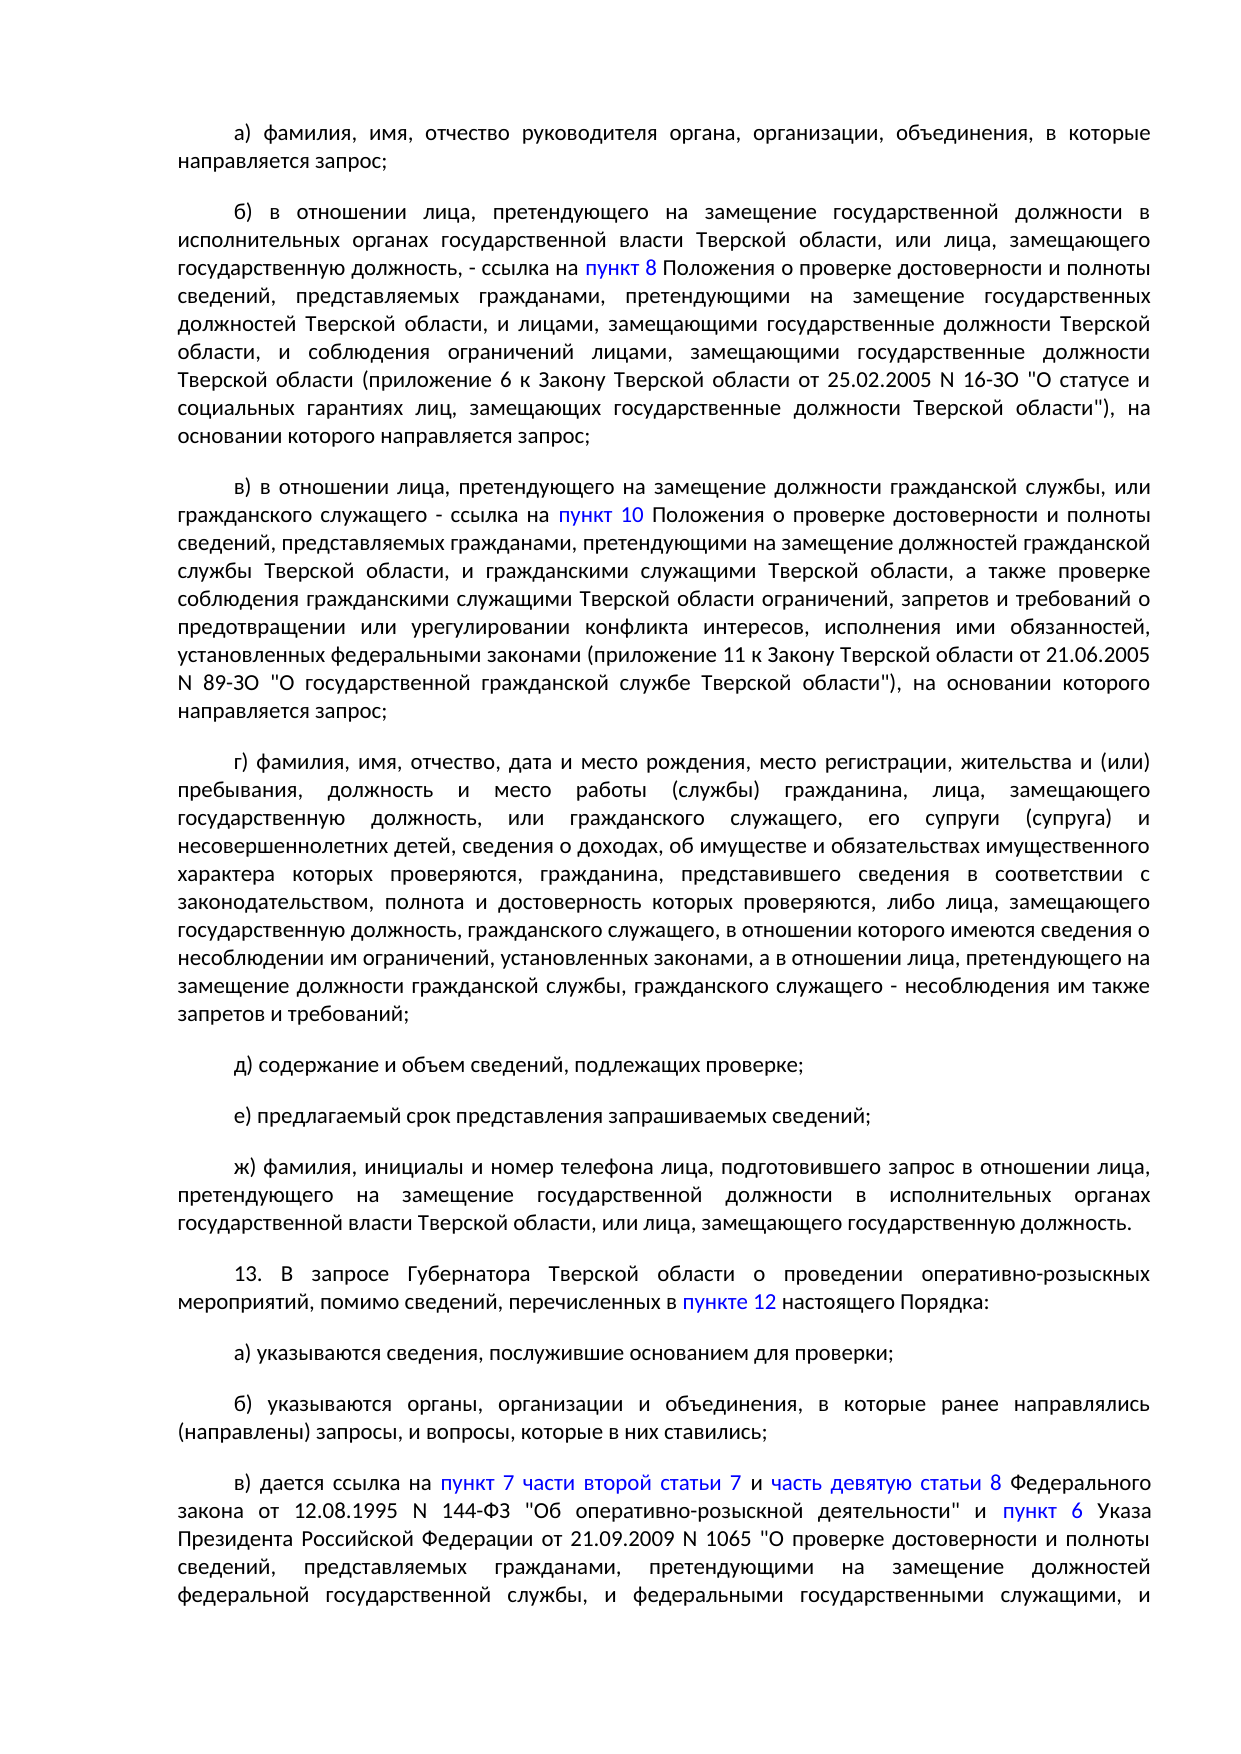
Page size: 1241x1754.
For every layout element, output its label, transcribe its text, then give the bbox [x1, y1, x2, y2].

text б) в отношении лица, претендующего на замещение государственной должности в исполнительных органах государственной власти Тверской области, или лица, замещающего государственную должность, - ссылка на пункт 8 Положения о проверке достоверности и полноты сведений, представляемых гражданами, претендующими на замещение государственных должностей Тверской области, и лицами, замещающими государственные должности Тверской области, и соблюдения ограничений лицами, замещающими государственные должности Тверской области (приложение 6 к Закону Тверской области от 25.02.2005 N 16-ЗО "О статусе и социальных гарантиях лиц, замещающих государственные должности Тверской области"), на основании которого направляется запрос; [177, 197, 1152, 449]
text б) указываются органы, организации и объединения, в которые ранее направлялись (направлены) запросы, и вопросы, которые в них ставились; [177, 1389, 1152, 1445]
text ж) фамилия, инициалы и номер телефона лица, подготовившего запрос в отношении лица, претендующего на замещение государственной должности в исполнительных органах государственной власти Тверской области, или лица, замещающего государственную должность. [177, 1152, 1152, 1236]
text д) содержание и объем сведений, подлежащих проверке; [177, 1050, 1152, 1078]
text г) фамилия, имя, отчество, дата и место рождения, место регистрации, жительства и (или) пребывания, должность и место работы (службы) гражданина, лица, замещающего государственную должность, или гражданского служащего, его супруги (супруга) и несовершеннолетних детей, сведения о доходах, об имуществе и обязательствах имущественного характера которых проверяются, гражданина, представившего сведения в соответствии с законодательством, полнота и достоверность которых проверяются, либо лица, замещающего государственную должность, гражданского служащего, в отношении которого имеются сведения о несоблюдении им ограничений, установленных законами, а в отношении лица, претендующего на замещение должности гражданской службы, гражданского служащего - несоблюдения им также запретов и требований; [177, 747, 1152, 1027]
text 13. В запросе Губернатора Тверской области о проведении оперативно-розыскных мероприятий, помимо сведений, перечисленных в пункте 12 настоящего Порядка: [177, 1259, 1152, 1315]
text а) указываются сведения, послужившие основанием для проверки; [177, 1338, 1152, 1366]
text в) в отношении лица, претендующего на замещение должности гражданской службы, или гражданского служащего - ссылка на пункт 10 Положения о проверке достоверности и полноты сведений, представляемых гражданами, претендующими на замещение должностей гражданской службы Тверской области, и гражданскими служащими Тверской области, а также проверке соблюдения гражданскими служащими Тверской области ограничений, запретов и требований о предотвращении или урегулировании конфликта интересов, исполнения ими обязанностей, установленных федеральными законами (приложение 11 к Закону Тверской области от 21.06.2005 N 89-ЗО "О государственной гражданской службе Тверской области"), на основании которого направляется запрос; [177, 472, 1152, 724]
text а) фамилия, имя, отчество руководителя органа, организации, объединения, в которые направляется запрос; [177, 118, 1152, 174]
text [177, 1468, 1152, 1608]
text е) предлагаемый срок представления запрашиваемых сведений; [177, 1101, 1152, 1129]
